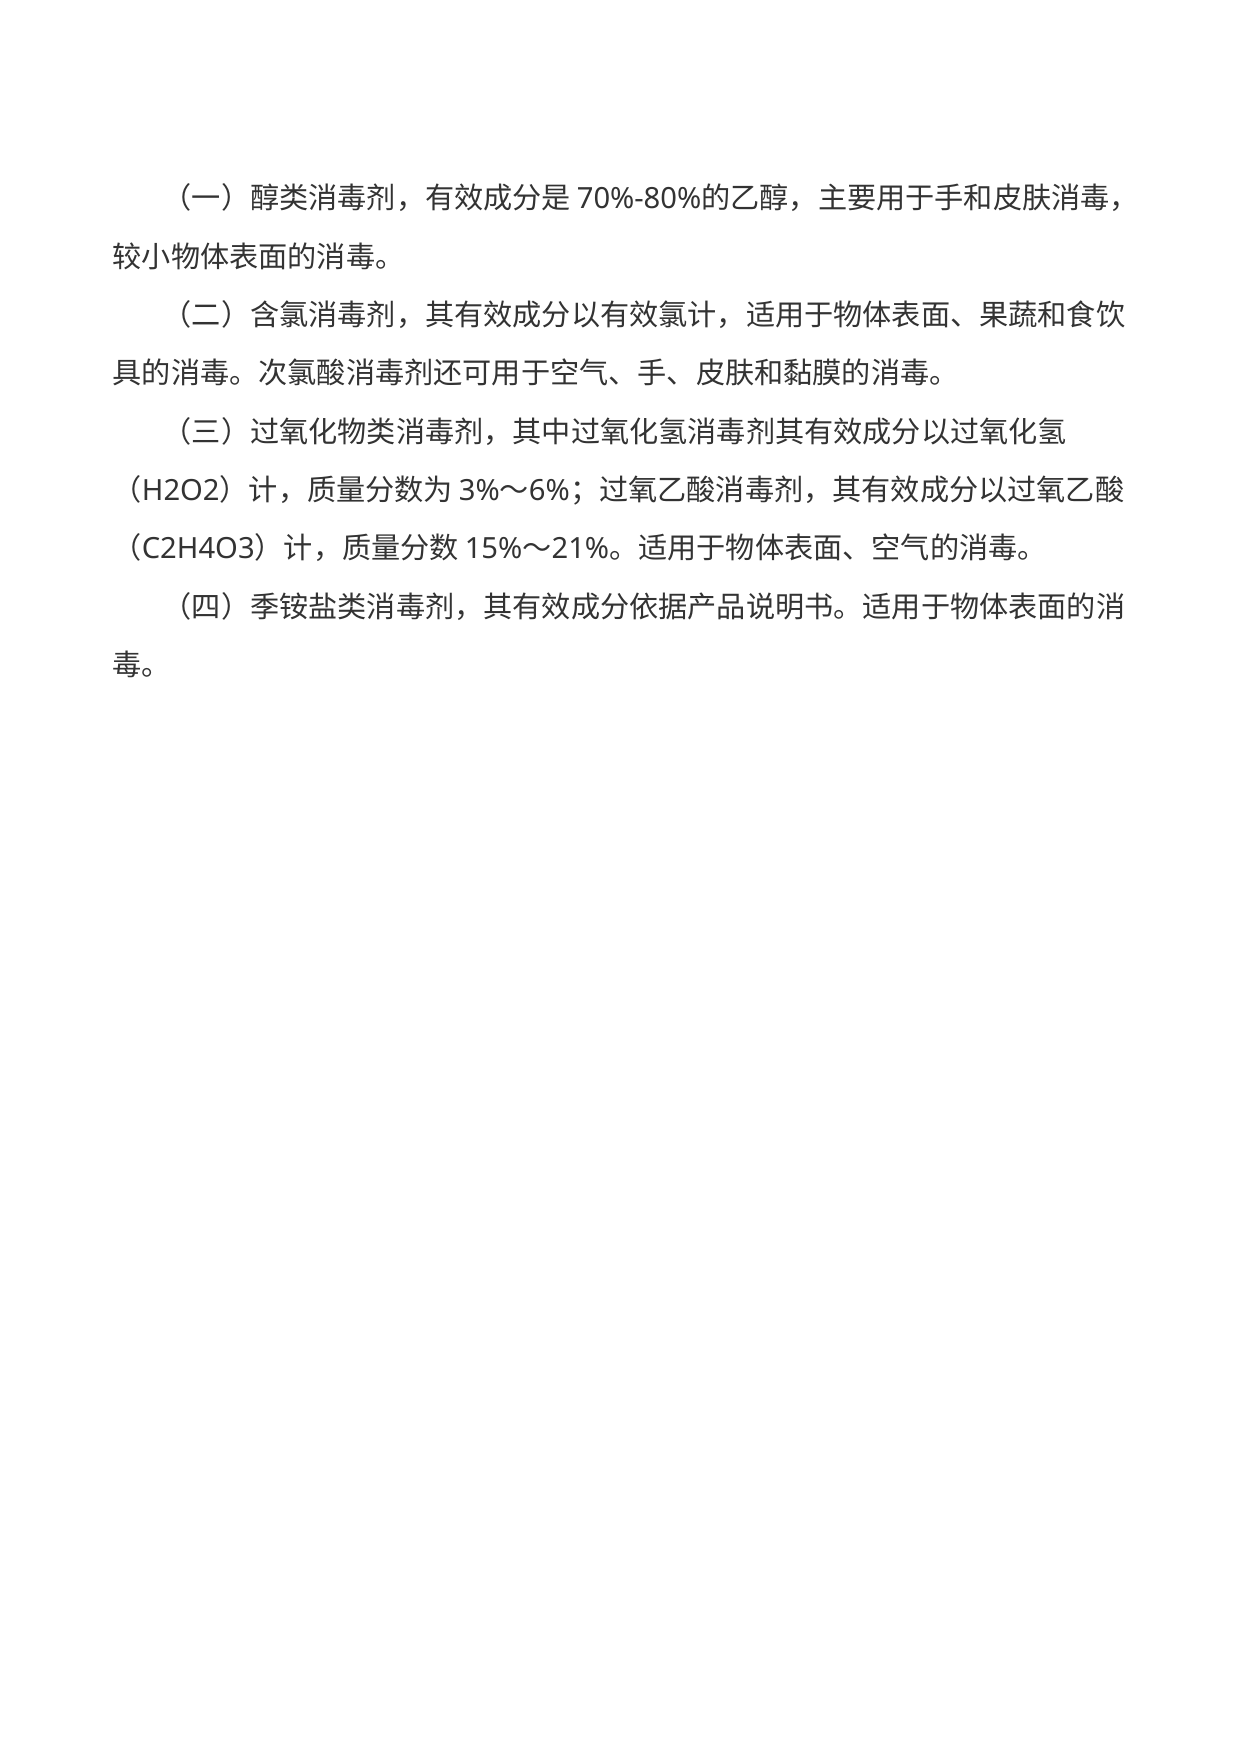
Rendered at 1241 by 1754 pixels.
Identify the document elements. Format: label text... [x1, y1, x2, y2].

text （一）醇类消毒剂，有效成分是70%-80%的乙醇，主要用于手和皮肤消毒，较小物体表面的消毒。 [112, 162, 1128, 279]
text （三）过氧化物类消毒剂，其中过氧化氢消毒剂其有效成分以过氧化氢（H2O2）计，质量分数为3%～6%；过氧乙酸消毒剂，其有效成分以过氧乙酸（C2H4O3）计，质量分数15%～21%。适用于物体表面、空气的消毒。 [112, 395, 1128, 570]
text （二）含氯消毒剂，其有效成分以有效氯计，适用于物体表面、果蔬和食饮具的消毒。次氯酸消毒剂还可用于空气、手、皮肤和黏膜的消毒。 [112, 279, 1128, 395]
text （四）季铵盐类消毒剂，其有效成分依据产品说明书。适用于物体表面的消毒。 [112, 570, 1128, 687]
